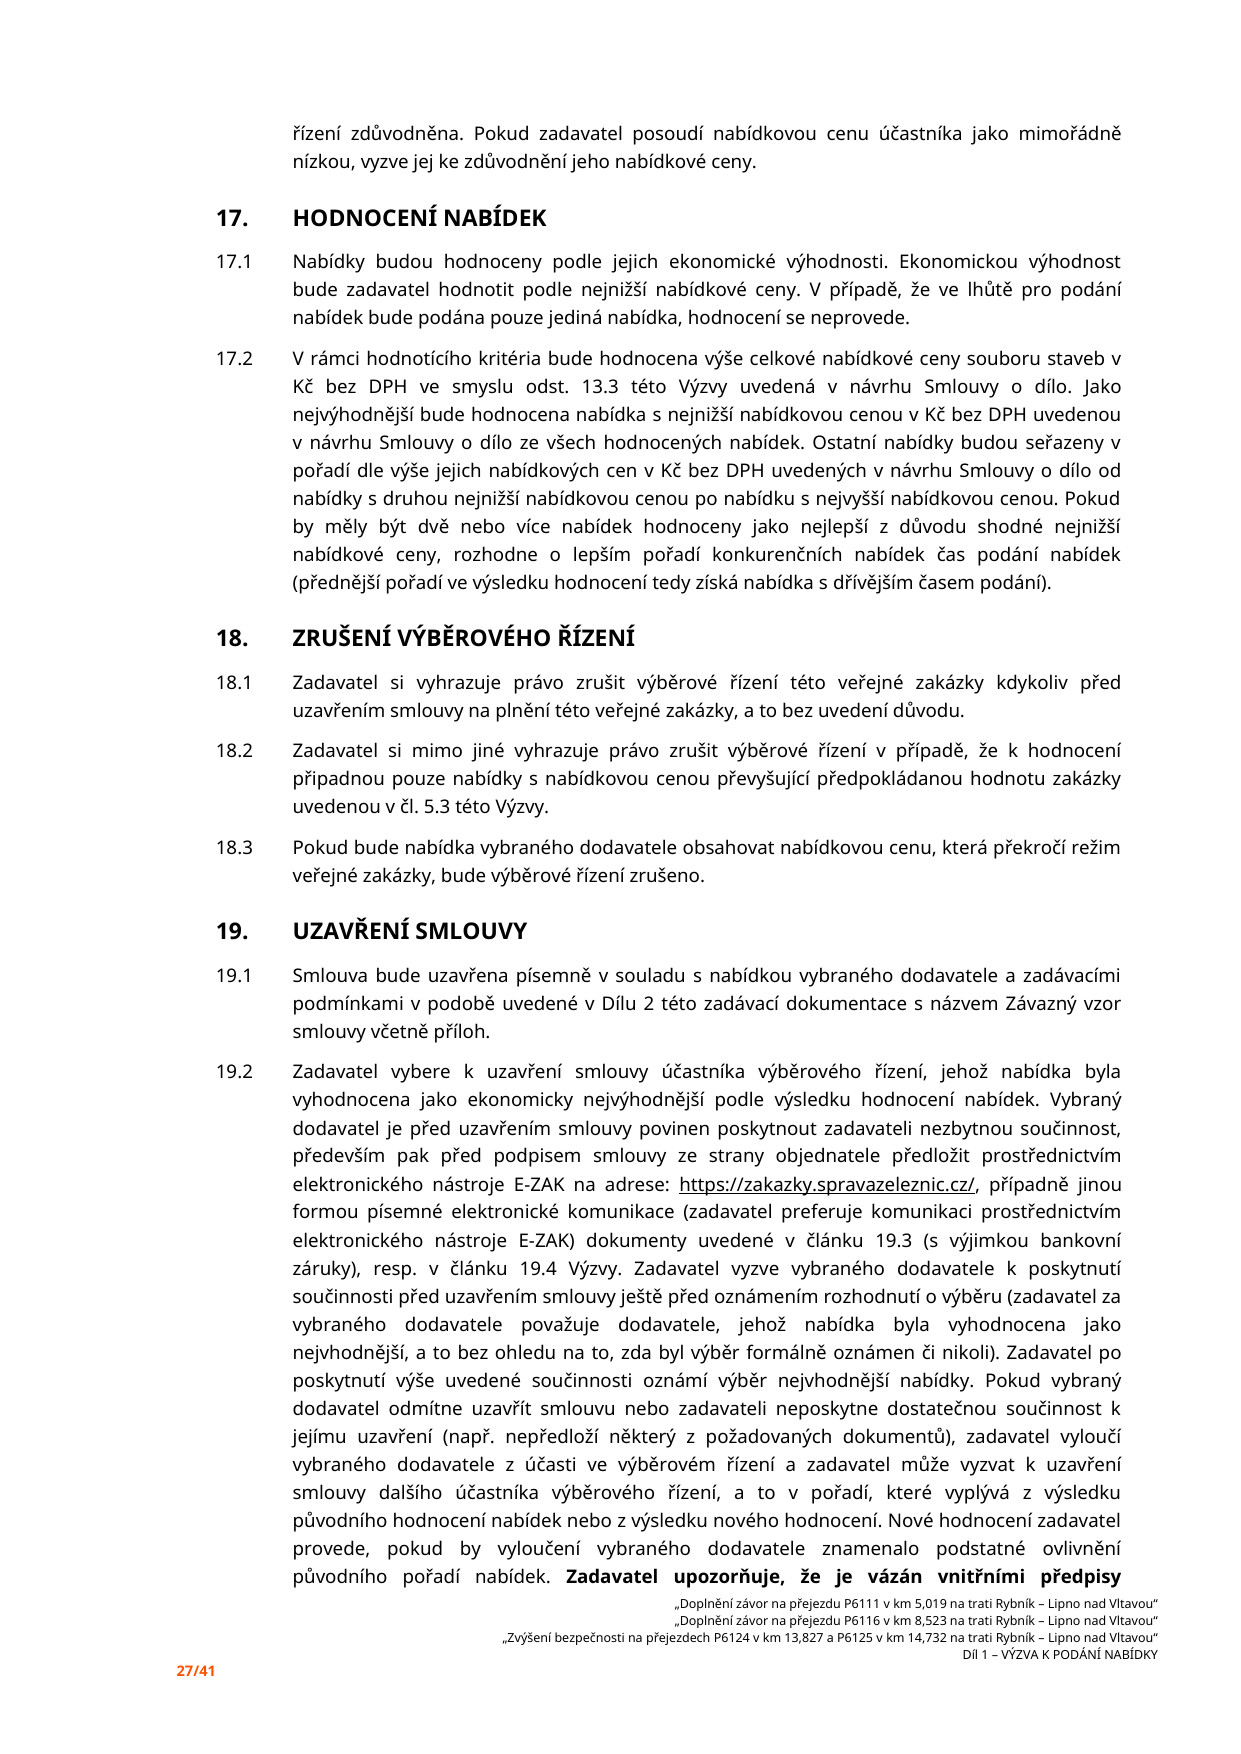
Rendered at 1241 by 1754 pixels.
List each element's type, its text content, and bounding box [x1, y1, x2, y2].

text Zadavatel si mimo jiné vyhrazuje právo zrušit výběrové řízení v případě, že k hodnocení připadnou pouze nabídky s nabídkovou cenou převyšující předpokládanou hodnotu zakázky uvedenou v čl. 5.3 této Výzvy. [216, 738, 1122, 819]
text UZAVŘENÍ SMLOUVY [216, 915, 1122, 947]
text Zadavatel si vyhrazuje právo zrušit výběrové řízení této veřejné zakázky kdykoliv před uzavřením smlouvy na plnění této veřejné zakázky, a to bez uvedení důvodu. [216, 669, 1122, 723]
text Smlouva bude uzavřena písemně v souladu s nabídkou vybraného dodavatele a zadávacími podmínkami v podobě uvedené v Dílu 2 této zadávací dokumentace s názvem Závazný vzor smlouvy včetně příloh. [216, 962, 1122, 1044]
text Pokud bude nabídka vybraného dodavatele obsahovat nabídkovou cenu, která překročí režim veřejné zakázky, bude výběrové řízení zrušeno. [216, 834, 1122, 888]
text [216, 121, 1122, 174]
text Nabídky budou hodnoceny podle jejich ekonomické výhodnosti. Ekonomickou výhodnost bude zadavatel hodnotit podle nejnižší nabídkové ceny. V případě, že ve lhůtě pro podání nabídek bude podána pouze jediná nabídka, hodnocení se neprovede. [216, 248, 1122, 330]
text ZRUŠENÍ VÝBĚROVÉHO ŘÍZENÍ [216, 622, 1122, 653]
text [216, 1059, 1122, 1589]
text HODNOCENÍ NABÍDEK [216, 202, 1122, 233]
text V rámci hodnotícího kritéria bude hodnocena výše celkové nabídkové ceny souboru staveb v Kč bez DPH ve smyslu odst. 13.3 této Výzvy uvedená v návrhu Smlouvy o dílo. Jako nejvýhodnější bude hodnocena nabídka s nejnižší nabídkovou cenou v Kč bez DPH uvedenou v návrhu Smlouvy o dílo ze všech hodnocených nabídek. Ostatní nabídky budou seřazeny v pořadí dle výše jejich nabídkových cen v Kč bez DPH uvedených v návrhu Smlouvy o dílo od nabídky s druhou nejnižší nabídkovou cenou po nabídku s nejvyšší nabídkovou cenou. Pokud by měly být dvě nebo více nabídek hodnoceny jako nejlepší z důvodu shodné nejnižší nabídkové ceny, rozhodne o lepším pořadí konkurenčních nabídek čas podání nabídek (přednější pořadí ve výsledku hodnocení tedy získá nabídka s dřívějším časem podání). [216, 345, 1122, 595]
